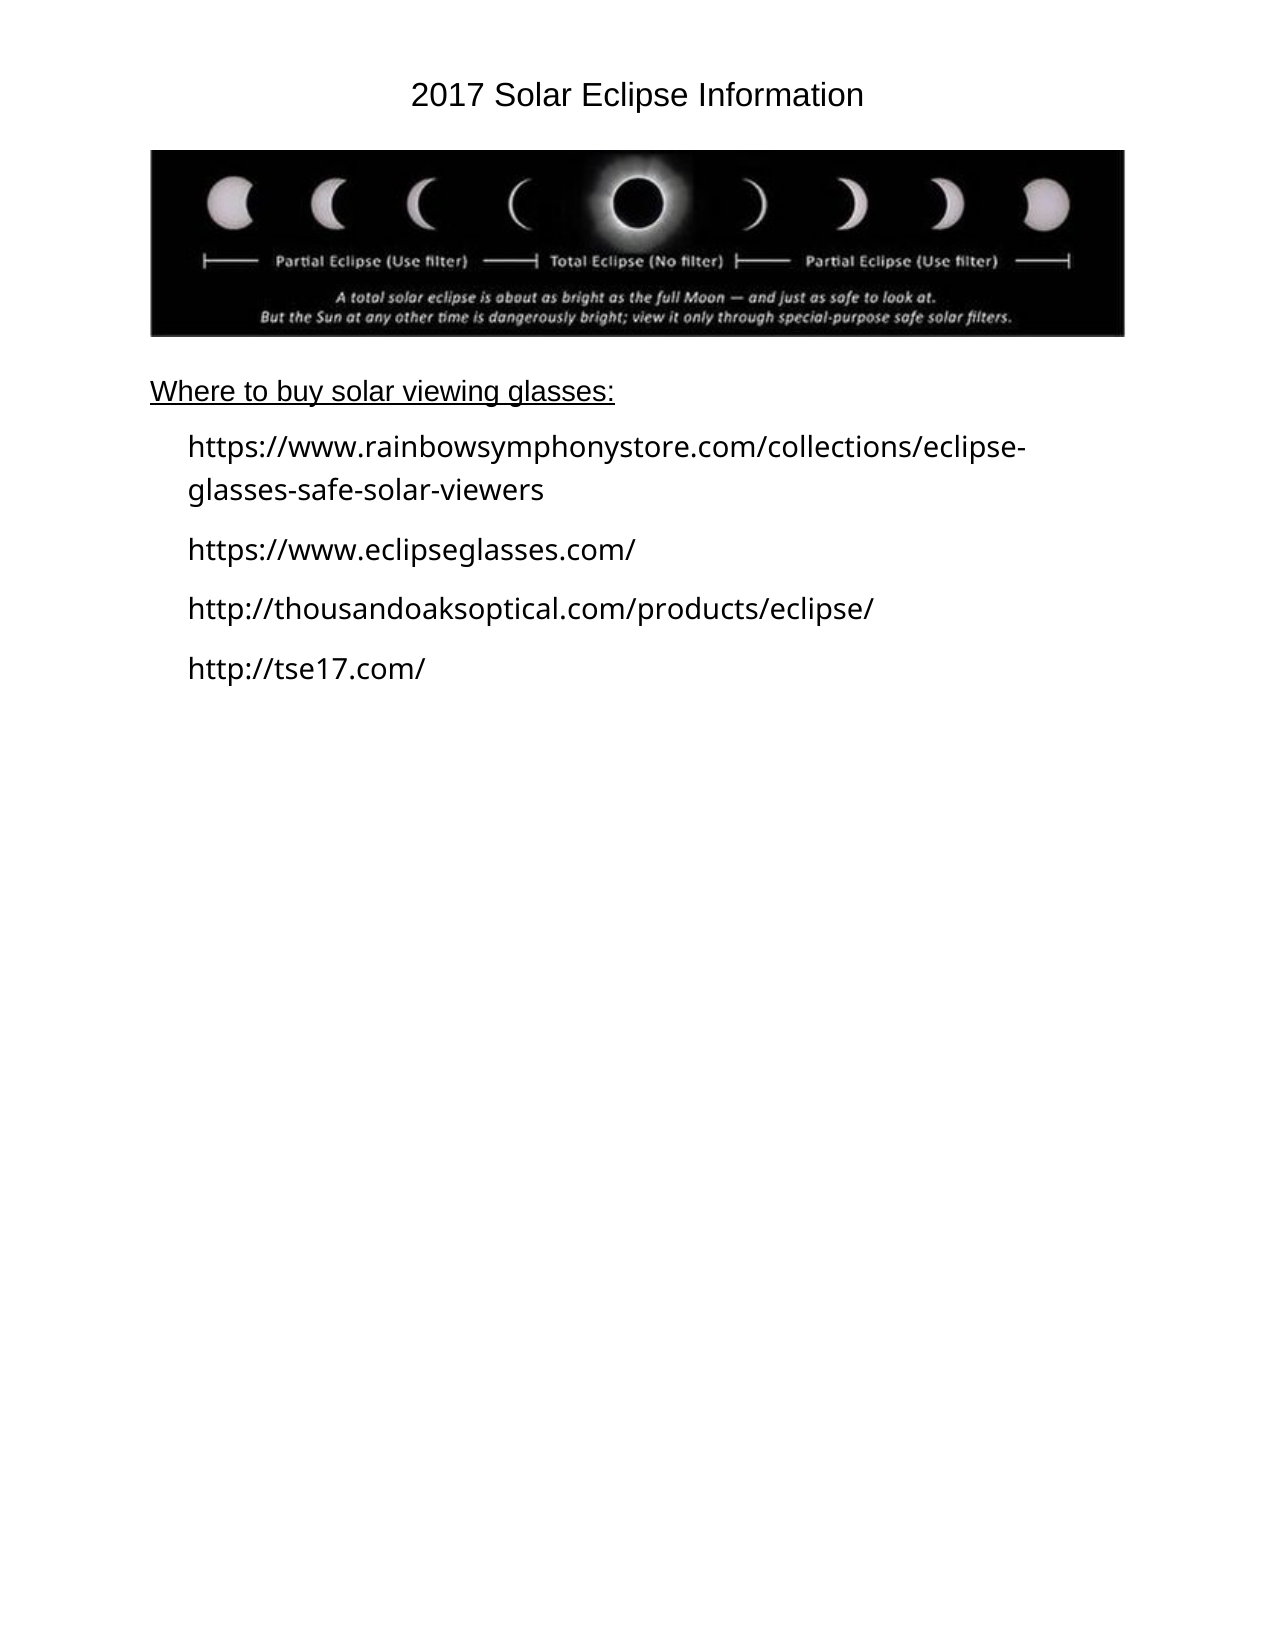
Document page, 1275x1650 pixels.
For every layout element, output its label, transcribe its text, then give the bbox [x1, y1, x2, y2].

text http://thousandoaksoptical.com/products/eclipse/ [187, 588, 1125, 628]
text https://www.rainbowsymphonystore.com/collections/eclipse-glasses-safe-solar-viewers [187, 427, 1125, 509]
text http://tse17.com/ [187, 648, 1125, 688]
text Where to buy solar viewing glasses: [150, 374, 1125, 407]
picture [150, 150, 1125, 337]
text https://www.eclipseglasses.com/ [187, 529, 1125, 569]
